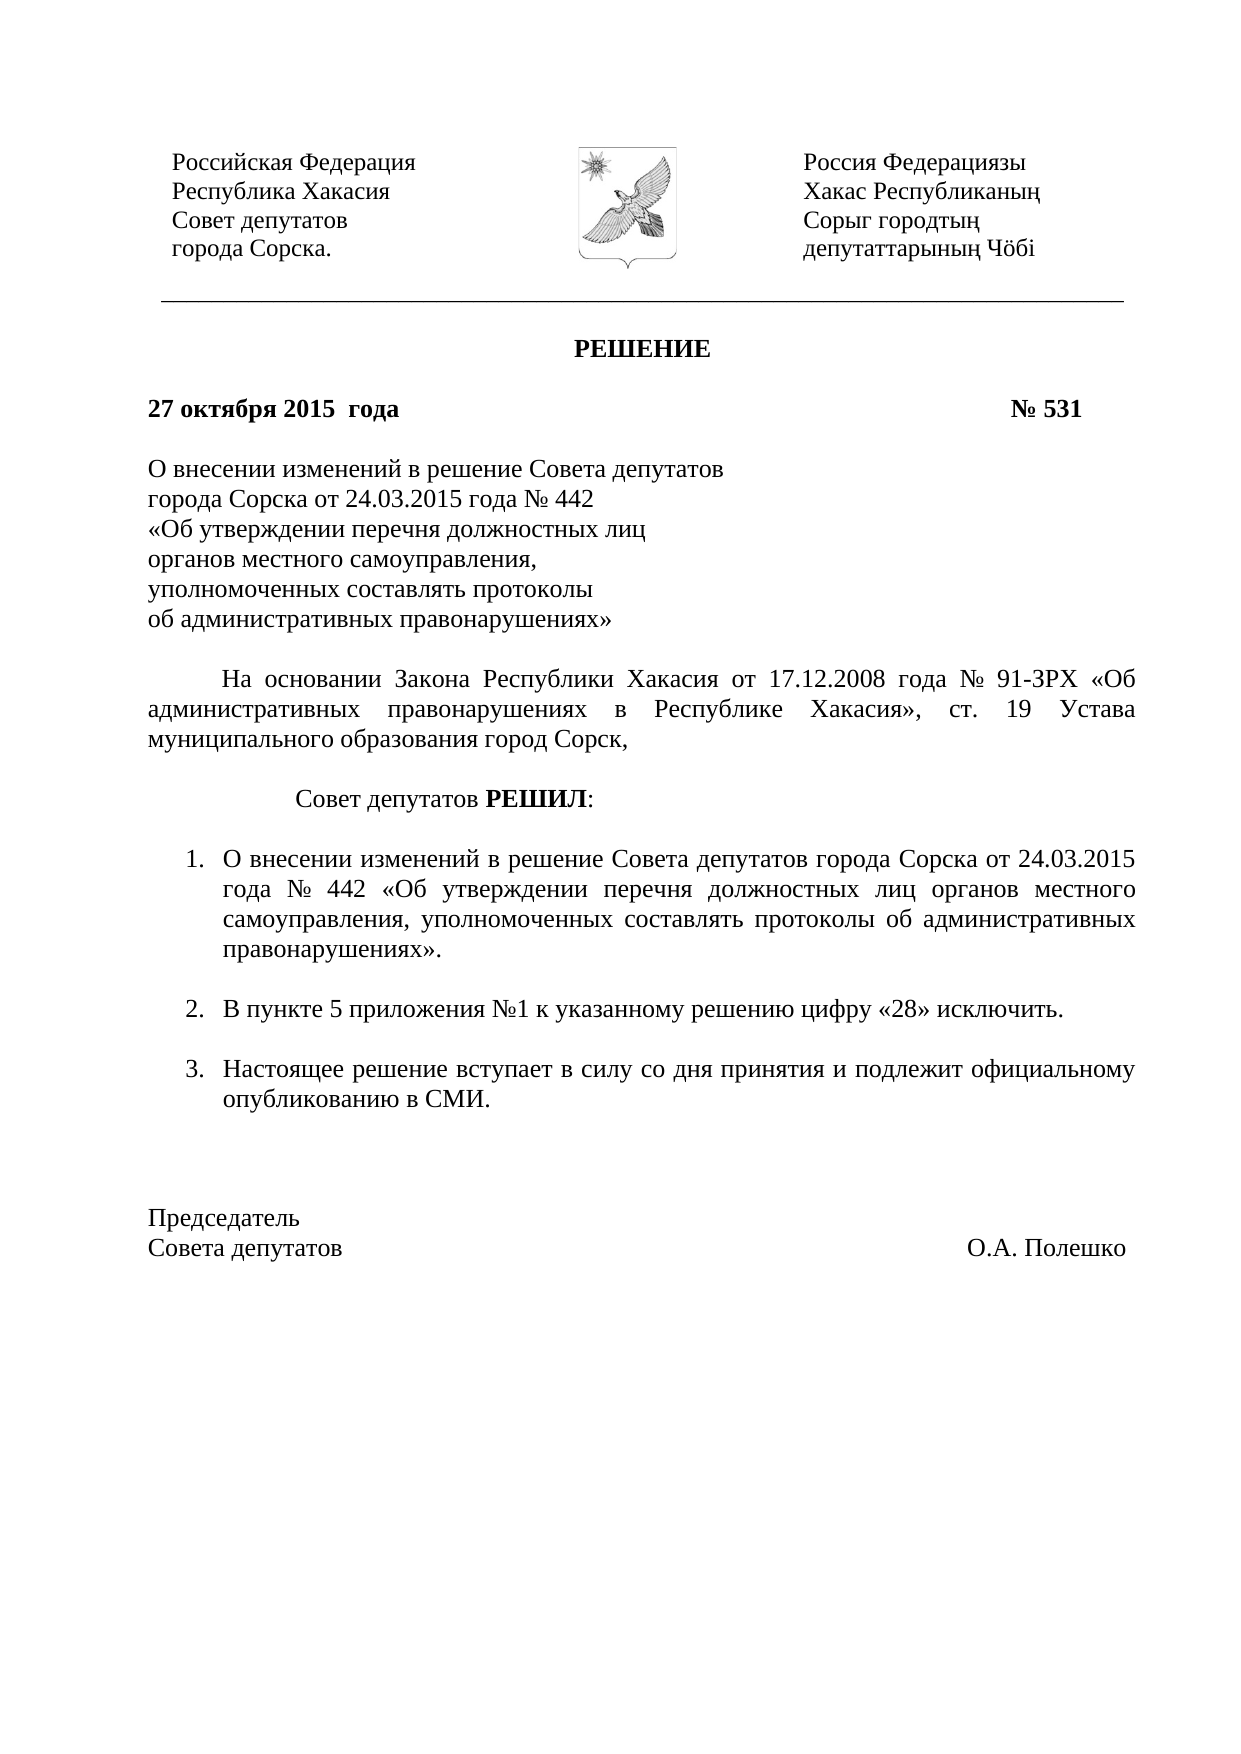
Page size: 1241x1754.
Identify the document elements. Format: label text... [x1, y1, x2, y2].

text уполномоченных составлять протоколы [148, 573, 1137, 603]
text Совет депутатов РЕШИЛ: [148, 783, 1137, 813]
table_header [470, 119, 785, 275]
picture [578, 147, 677, 269]
text Совета депутатов О.А. Полешко [148, 1232, 1137, 1262]
text О внесении изменений в решение Совета депутатов [148, 453, 1137, 483]
list В пункте 5 приложения №1 к указанному решению цифру «28» исключить. [185, 993, 1137, 1023]
text На основании Закона Республики Хакасия от 17.12.2008 года № 91-ЗРХ «Об административных правонарушениях в Республике Хакасия», ст. 19 Устава муниципального образования город Сорск, [148, 663, 1137, 753]
text об административных правонарушениях» [148, 603, 1137, 633]
list О внесении изменений в решение Совета депутатов города Сорска от 24.03.2015 года № 442 «Об утверждении перечня должностных лиц органов местного самоуправления, уполномоченных составлять протоколы об административных правонарушениях». [185, 843, 1137, 963]
text 27 октября 2015 года № 531 [148, 393, 1137, 423]
text «Об утверждении перечня должностных лиц [148, 513, 1137, 543]
table_header Россия Федерациязы Хакас Республиканың Сорыг городтың депутаттарының Чöбi [786, 119, 1124, 275]
text Председатель [148, 1202, 1137, 1232]
list Настоящее решение вступает в силу со дня принятия и подлежит официальному опубликованию в СМИ. [185, 1053, 1137, 1113]
text города Сорска от 24.03.2015 года № 442 [148, 483, 1137, 513]
text органов местного самоуправления, [148, 543, 1137, 573]
text РЕШЕНИЕ [148, 333, 1137, 363]
text _____________________________________________________________________________ [148, 276, 1137, 305]
table_header Российская Федерация Республика Хакасия Совет депутатов города Сорска. [161, 119, 469, 275]
